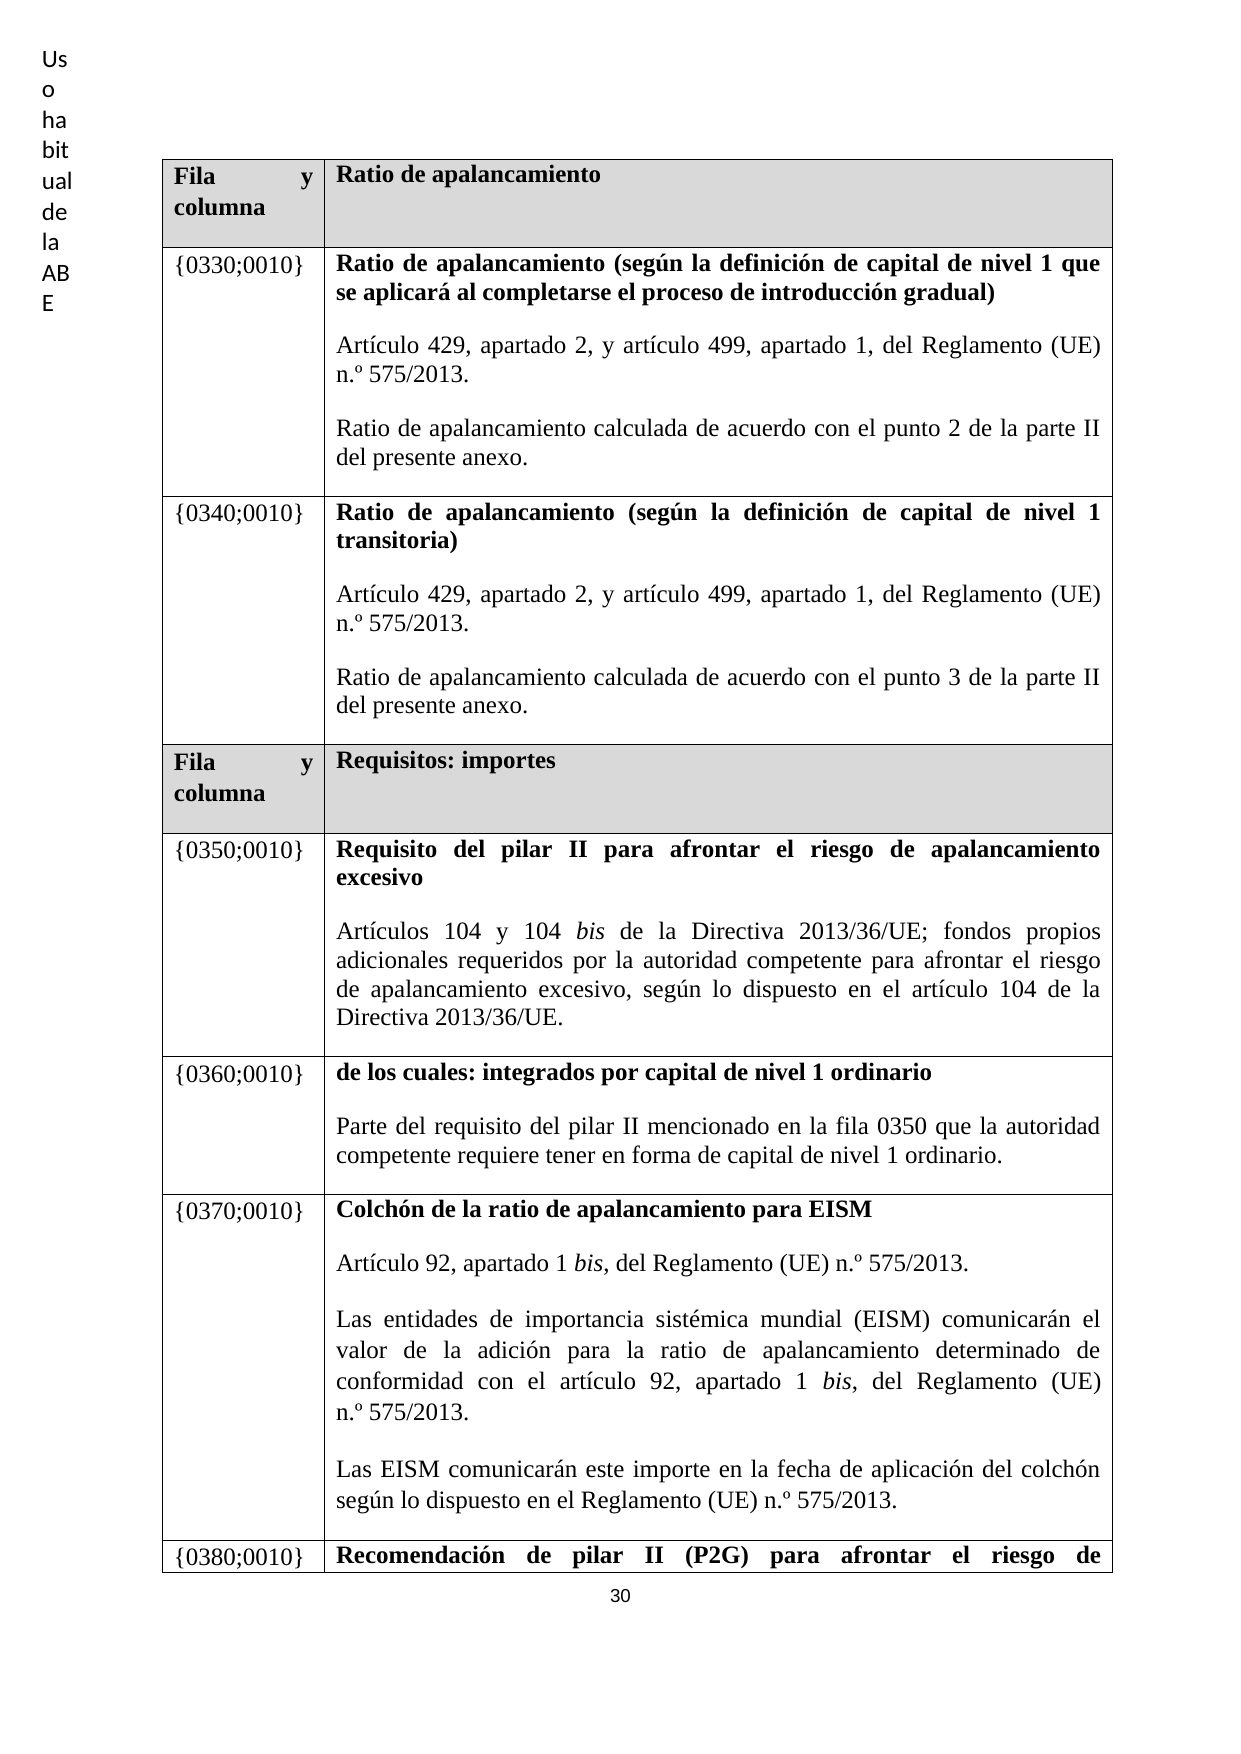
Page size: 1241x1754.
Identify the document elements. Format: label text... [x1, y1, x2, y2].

table_cell Requisitos: importes [325, 745, 1112, 833]
table_cell {0370;0010} [163, 1195, 324, 1539]
table_cell Ratio de apalancamiento [325, 160, 1112, 247]
table_cell {0360;0010} [163, 1057, 324, 1193]
table_cell Fila y columna [163, 160, 324, 247]
table_cell {0380;0010} [163, 1541, 324, 1572]
table_cell Fila y columna [163, 745, 324, 833]
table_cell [325, 1541, 1112, 1572]
table_cell de los cuales: integrados por capital de nivel 1 ordinario Parte del requisito del pilar II mencionado en la fila 0350 que la autoridad competente requiere tener en forma de capital de nivel 1 ordinario. [325, 1057, 1112, 1193]
table_cell Colchón de la ratio de apalancamiento para EISM Artículo 92, apartado 1 bis, del Reglamento (UE) n.º 575/2013. Las entidades de importancia sistémica mundial (EISM) comunicarán el valor de la adición para la ratio de apalancamiento determinado de conformidad con el artículo 92, apartado 1 bis, del Reglamento (UE) n.º 575/2013. Las EISM comunicarán este importe en la fecha de aplicación del colchón según lo dispuesto en el Reglamento (UE) n.º 575/2013. [325, 1195, 1112, 1539]
table_cell Ratio de apalancamiento (según la definición de capital de nivel 1 que se aplicará al completarse el proceso de introducción gradual) Artículo 429, apartado 2, y artículo 499, apartado 1, del Reglamento (UE) n.º 575/2013. Ratio de apalancamiento calculada de acuerdo con el punto 2 de la parte II del presente anexo. [325, 248, 1112, 496]
table_cell {0340;0010} [163, 497, 324, 744]
table_cell Ratio de apalancamiento (según la definición de capital de nivel 1 transitoria) Artículo 429, apartado 2, y artículo 499, apartado 1, del Reglamento (UE) n.º 575/2013. Ratio de apalancamiento calculada de acuerdo con el punto 3 de la parte II del presente anexo. [325, 497, 1112, 744]
table_cell Requisito del pilar II para afrontar el riesgo de apalancamiento excesivo Artículos 104 y 104 bis de la Directiva 2013/36/UE; fondos propios adicionales requeridos por la autoridad competente para afrontar el riesgo de apalancamiento excesivo, según lo dispuesto en el artículo 104 de la Directiva 2013/36/UE. [325, 834, 1112, 1056]
table_cell {0350;0010} [163, 834, 324, 1056]
table_cell {0330;0010} [163, 248, 324, 496]
